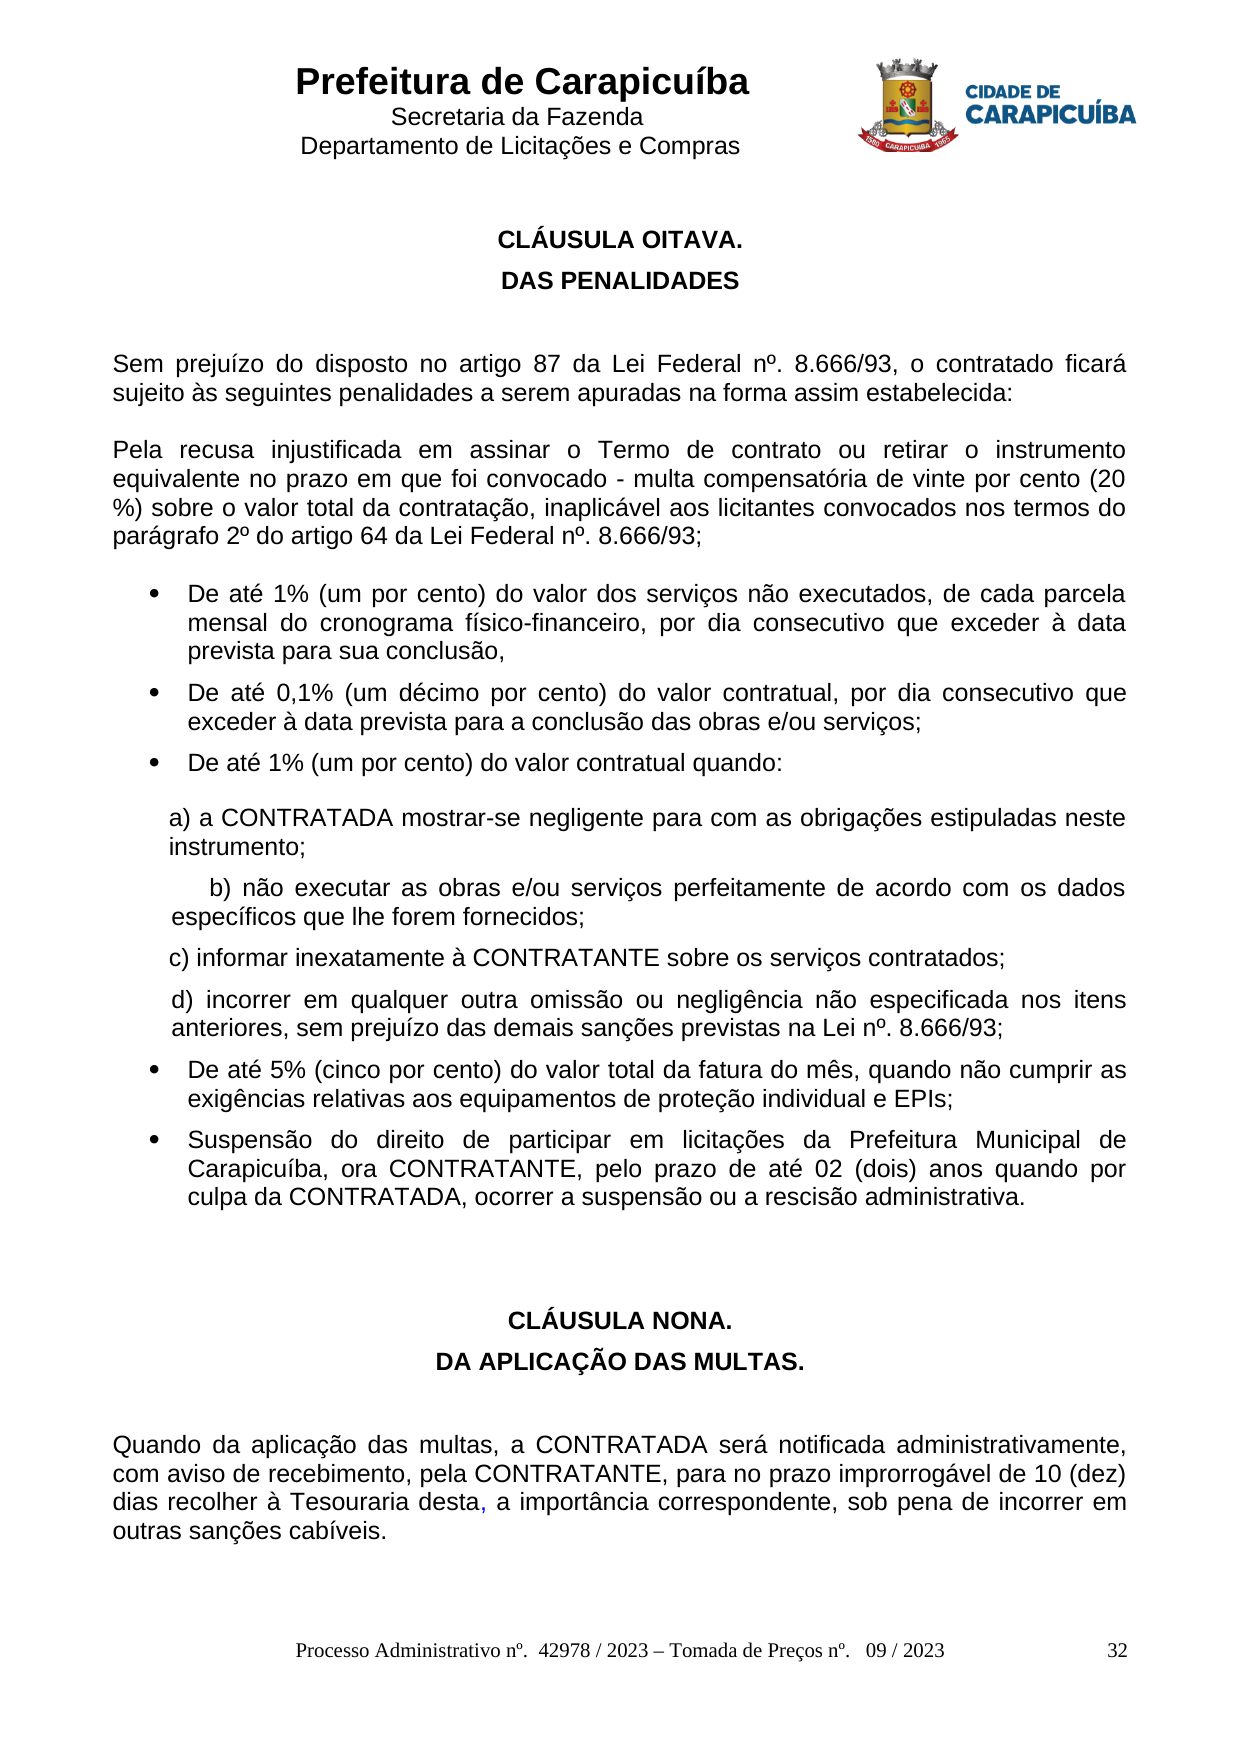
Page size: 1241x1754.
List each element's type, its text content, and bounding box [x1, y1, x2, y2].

list De até 1% (um por cento) do valor contratual quando: [150, 748, 1128, 777]
text CLÁUSULA NONA. [112, 1306, 1128, 1335]
text Sem prejuízo do disposto no artigo 87 da Lei Federal nº. 8.666/93, o contratado ficará sujeito às seguintes penalidades a serem apuradas na forma assim estabelecida: [112, 349, 1128, 406]
list De até 0,1% (um décimo por cento) do valor contratual, por dia consecutivo que exceder à data prevista para a conclusão das obras e/ou serviços; [150, 678, 1128, 735]
text d) incorrer em qualquer outra omissão ou negligência não especificada nos itens anteriores, sem prejuízo das demais sanções previstas na Lei nº. 8.666/93; [171, 985, 1128, 1042]
list De até 1% (um por cento) do valor dos serviços não executados, de cada parcela mensal do cronograma físico-financeiro, por dia consecutivo que exceder à data prevista para sua conclusão, [150, 579, 1128, 665]
text c) informar inexatamente à CONTRATANTE sobre os serviços contratados; [168, 943, 1128, 972]
list De até 5% (cinco por cento) do valor total da fatura do mês, quando não cumprir as exigências relativas aos equipamentos de proteção individual e EPIs; [150, 1055, 1128, 1112]
text Quando da aplicação das multas, a CONTRATADA será notificada administrativamente, com aviso de recebimento, pela CONTRATANTE, para no prazo improrrogável de 10 (dez) dias recolher à Tesouraria desta, a importância correspondente, sob pena de incorrer em outras sanções cabíveis. [112, 1430, 1128, 1545]
text DAS PENALIDADES [112, 266, 1128, 295]
list Suspensão do direito de participar em licitações da Prefeitura Municipal de Carapicuíba, ora CONTRATANTE, pelo prazo de até 02 (dois) anos quando por culpa da CONTRATADA, ocorrer a suspensão ou a rescisão administrativa. [150, 1125, 1128, 1211]
text DA APLICAÇÃO DAS MULTAS. [112, 1347, 1128, 1376]
text Pela recusa injustificada em assinar o Termo de contrato ou retirar o instrumento equivalente no prazo em que foi convocado - multa compensatória de vinte por cento (20 %) sobre o valor total da contratação, inaplicável aos licitantes convocados nos termos do parágrafo 2º do artigo 64 da Lei Federal nº. 8.666/93; [112, 435, 1128, 550]
text CLÁUSULA OITAVA. [112, 225, 1128, 254]
picture [857, 57, 1139, 152]
text b) não executar as obras e/ou serviços perfeitamente de acordo com os dados específicos que lhe forem fornecidos; [112, 873, 1128, 931]
text a) a CONTRATADA mostrar-se negligente para com as obrigações estipuladas neste instrumento; [168, 803, 1128, 861]
